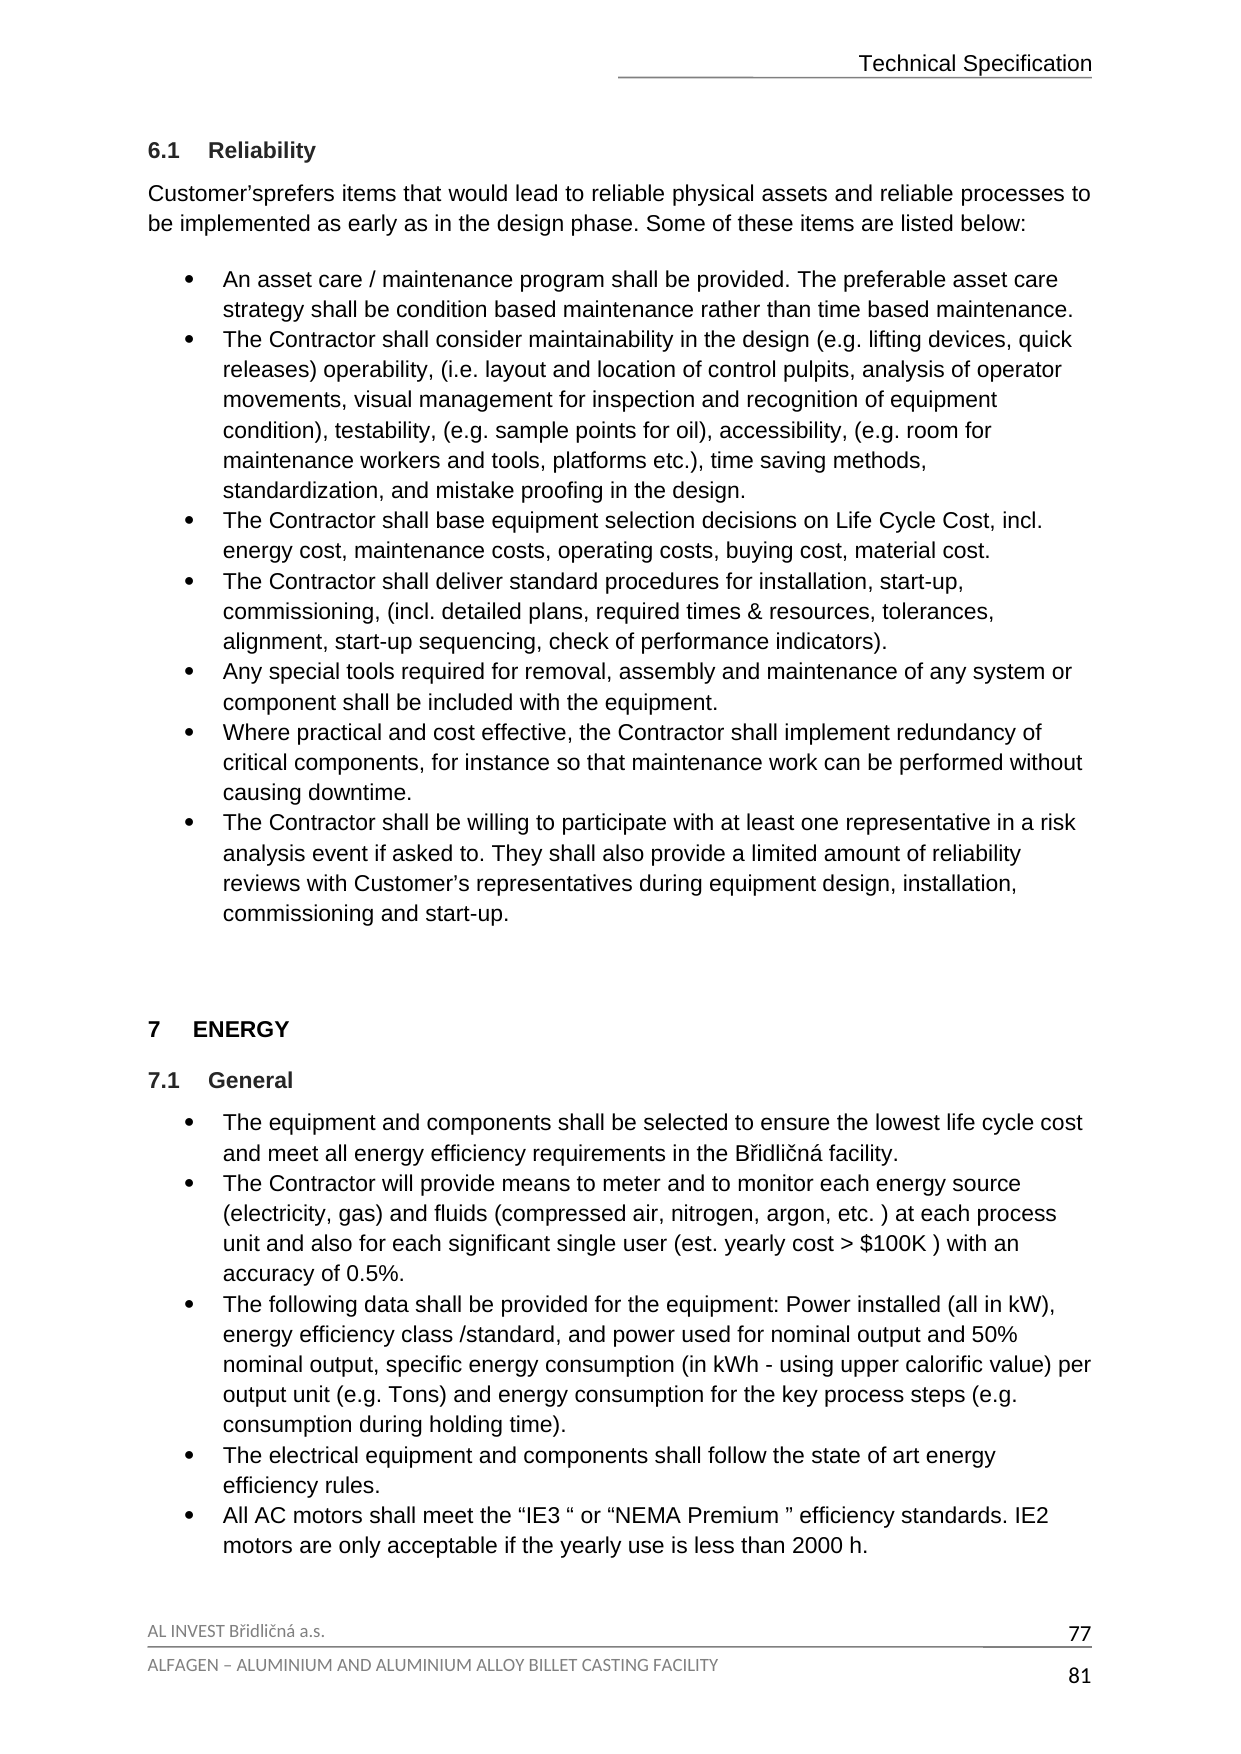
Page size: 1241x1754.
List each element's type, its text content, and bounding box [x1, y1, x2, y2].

list The Contractor shall base equipment selection decisions on Life Cycle Cost, incl. energy cost, maintenance costs, operating costs, buying cost, material cost. [185, 507, 1092, 564]
text Customer’sprefers items that would lead to reliable physical assets and reliable processes to be implemented as early as in the design phase. Some of these items are listed below: [148, 180, 1092, 237]
list All AC motors shall meet the “IE3 “ or “NEMA Premium ” efficiency standards. IE2 motors are only acceptable if the yearly use is less than 2000 h. [185, 1502, 1092, 1558]
list The Contractor shall consider maintainability in the design (e.g. lifting devices, quick releases) operability, (i.e. layout and location of control pulpits, analysis of operator movements, visual management for inspection and recognition of equipment condition), testability, (e.g. sample points for oil), accessibility, (e.g. room for maintenance workers and tools, platforms etc.), time saving methods, standardization, and mistake proofing in the design. [185, 326, 1092, 503]
list Where practical and cost effective, the Contractor shall implement redundancy of critical components, for instance so that maintenance work can be performed without causing downtime. [185, 719, 1092, 805]
list The equipment and components shall be selected to ensure the lowest life cycle cost and meet all energy efficiency requirements in the Břidličná facility. [185, 1109, 1092, 1166]
list An asset care / maintenance program shall be provided. The preferable asset care strategy shall be condition based maintenance rather than time based maintenance. [185, 266, 1092, 322]
text General [148, 1067, 1092, 1093]
list The electrical equipment and components shall follow the state of art energy efficiency rules. [185, 1442, 1092, 1498]
list The following data shall be provided for the equipment: Power installed (all in kW), energy efficiency class /standard, and power used for nominal output and 50% nominal output, specific energy consumption (in kWh - using upper calorific value) per output unit (e.g. Tons) and energy consumption for the key process steps (e.g. consumption during holding time). [185, 1291, 1092, 1438]
text Energy [148, 1016, 1092, 1042]
list The Contractor shall be willing to participate with at least one representative in a risk analysis event if asked to. They shall also provide a limited amount of reliability reviews with Customer’s representatives during equipment design, installation, commissioning and start-up. [185, 809, 1092, 926]
list The Contractor shall deliver standard procedures for installation, start-up, commissioning, (incl. detailed plans, required times & resources, tolerances, alignment, start-up sequencing, check of performance indicators). [185, 568, 1092, 654]
list Any special tools required for removal, assembly and maintenance of any system or component shall be included with the equipment. [185, 658, 1092, 715]
list The Contractor will provide means to meter and to monitor each energy source (electricity, gas) and fluids (compressed air, nitrogen, argon, etc. ) at each process unit and also for each significant single user (est. yearly cost > $100K ) with an accuracy of 0.5%. [185, 1170, 1092, 1287]
text Reliability [148, 137, 1092, 164]
